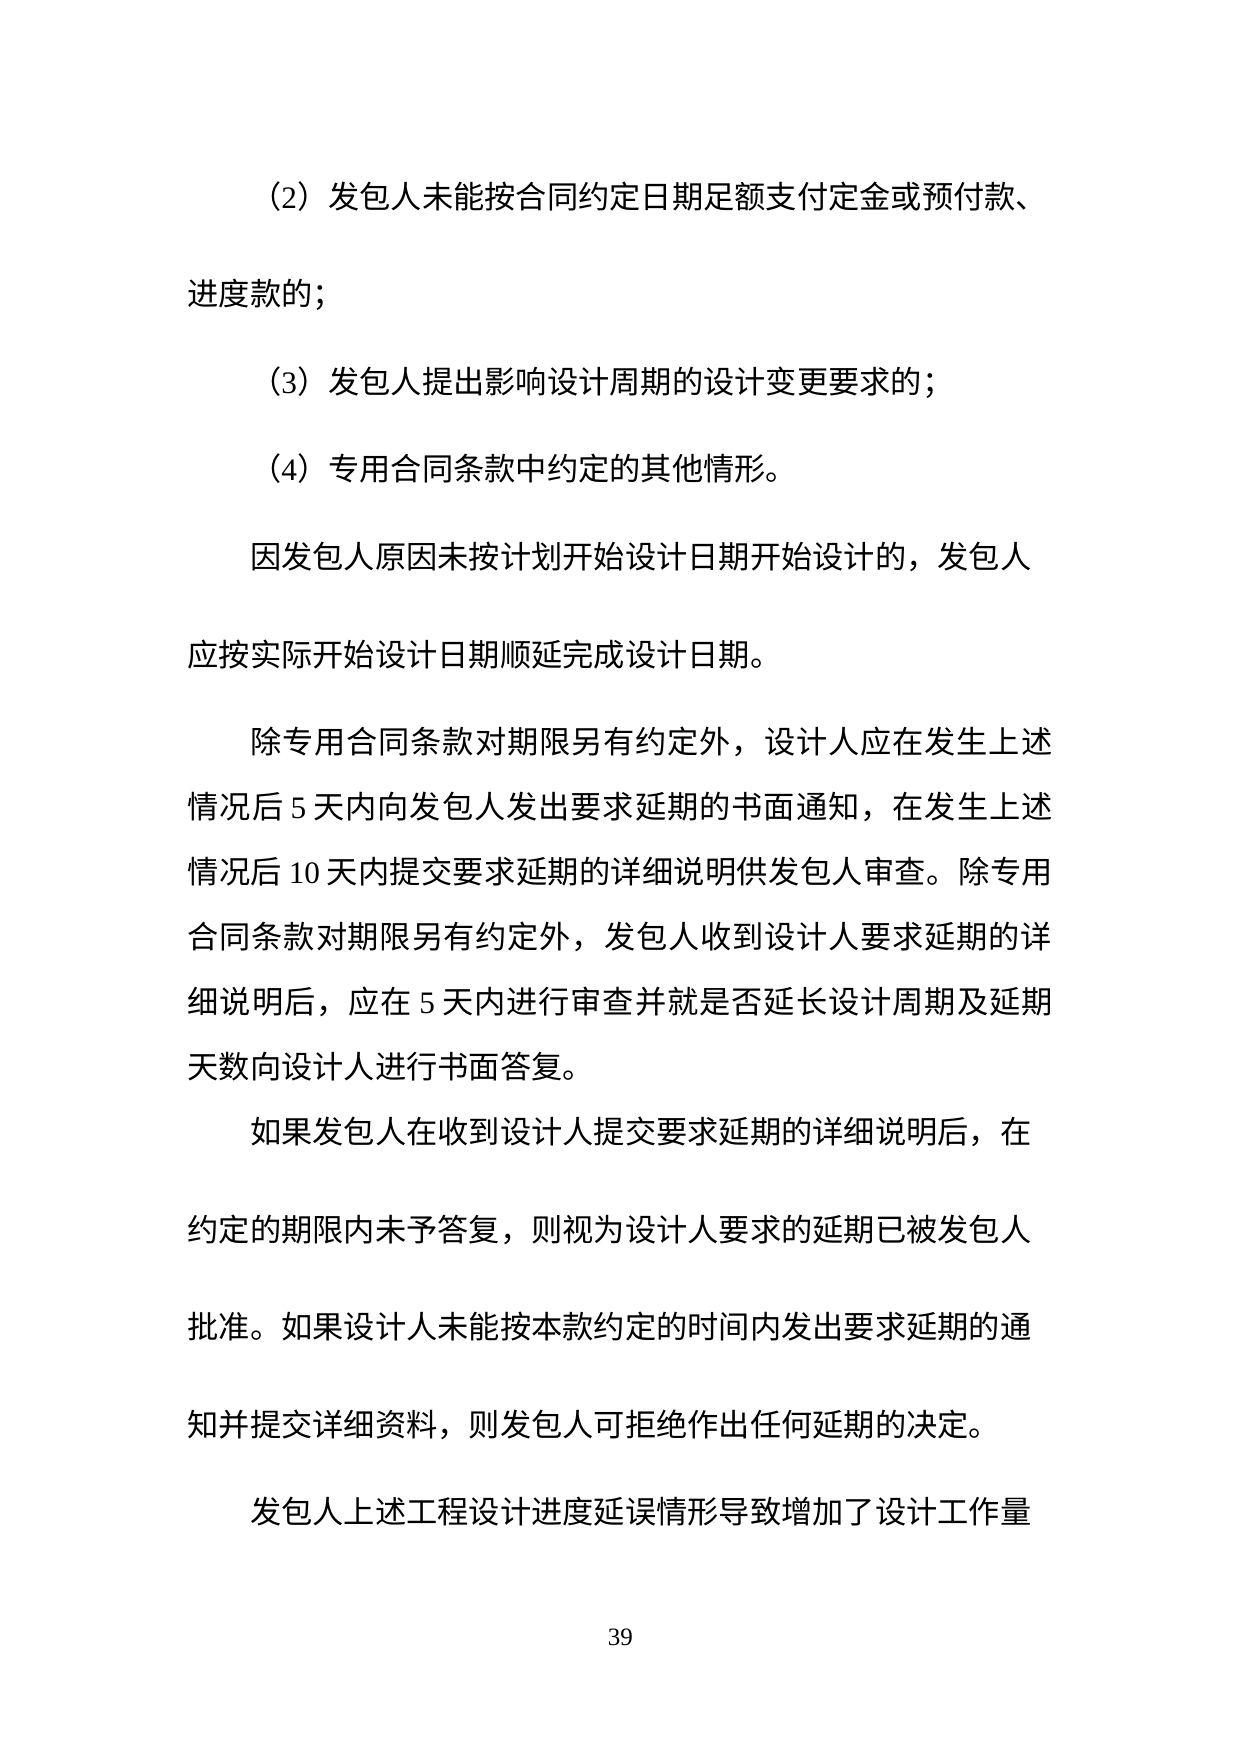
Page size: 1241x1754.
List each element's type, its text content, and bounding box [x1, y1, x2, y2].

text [187, 1477, 1053, 1542]
text 除专用合同条款对期限另有约定外，设计人应在发生上述情况后5天内向发包人发出要求延期的书面通知，在发生上述情况后10天内提交要求延期的详细说明供发包人审查。除专用合同条款对期限另有约定外，发包人收到设计人要求延期的详细说明后，应在5天内进行审查并就是否延长设计周期及延期天数向设计人进行书面答复。 [187, 707, 1053, 1097]
text 因发包人原因未按计划开始设计日期开始设计的，发包人应按实际开始设计日期顺延完成设计日期。 [187, 522, 1053, 685]
text 如果发包人在收到设计人提交要求延期的详细说明后，在约定的期限内未予答复，则视为设计人要求的延期已被发包人批准。如果设计人未能按本款约定的时间内发出要求延期的通知并提交详细资料，则发包人可拒绝作出任何延期的决定。 [187, 1097, 1053, 1455]
text （3）发包人提出影响设计周期的设计变更要求的； [187, 347, 1053, 412]
text （2）发包人未能按合同约定日期足额支付定金或预付款、进度款的； [187, 162, 1053, 324]
text （4）专用合同条款中约定的其他情形。 [187, 435, 1053, 500]
